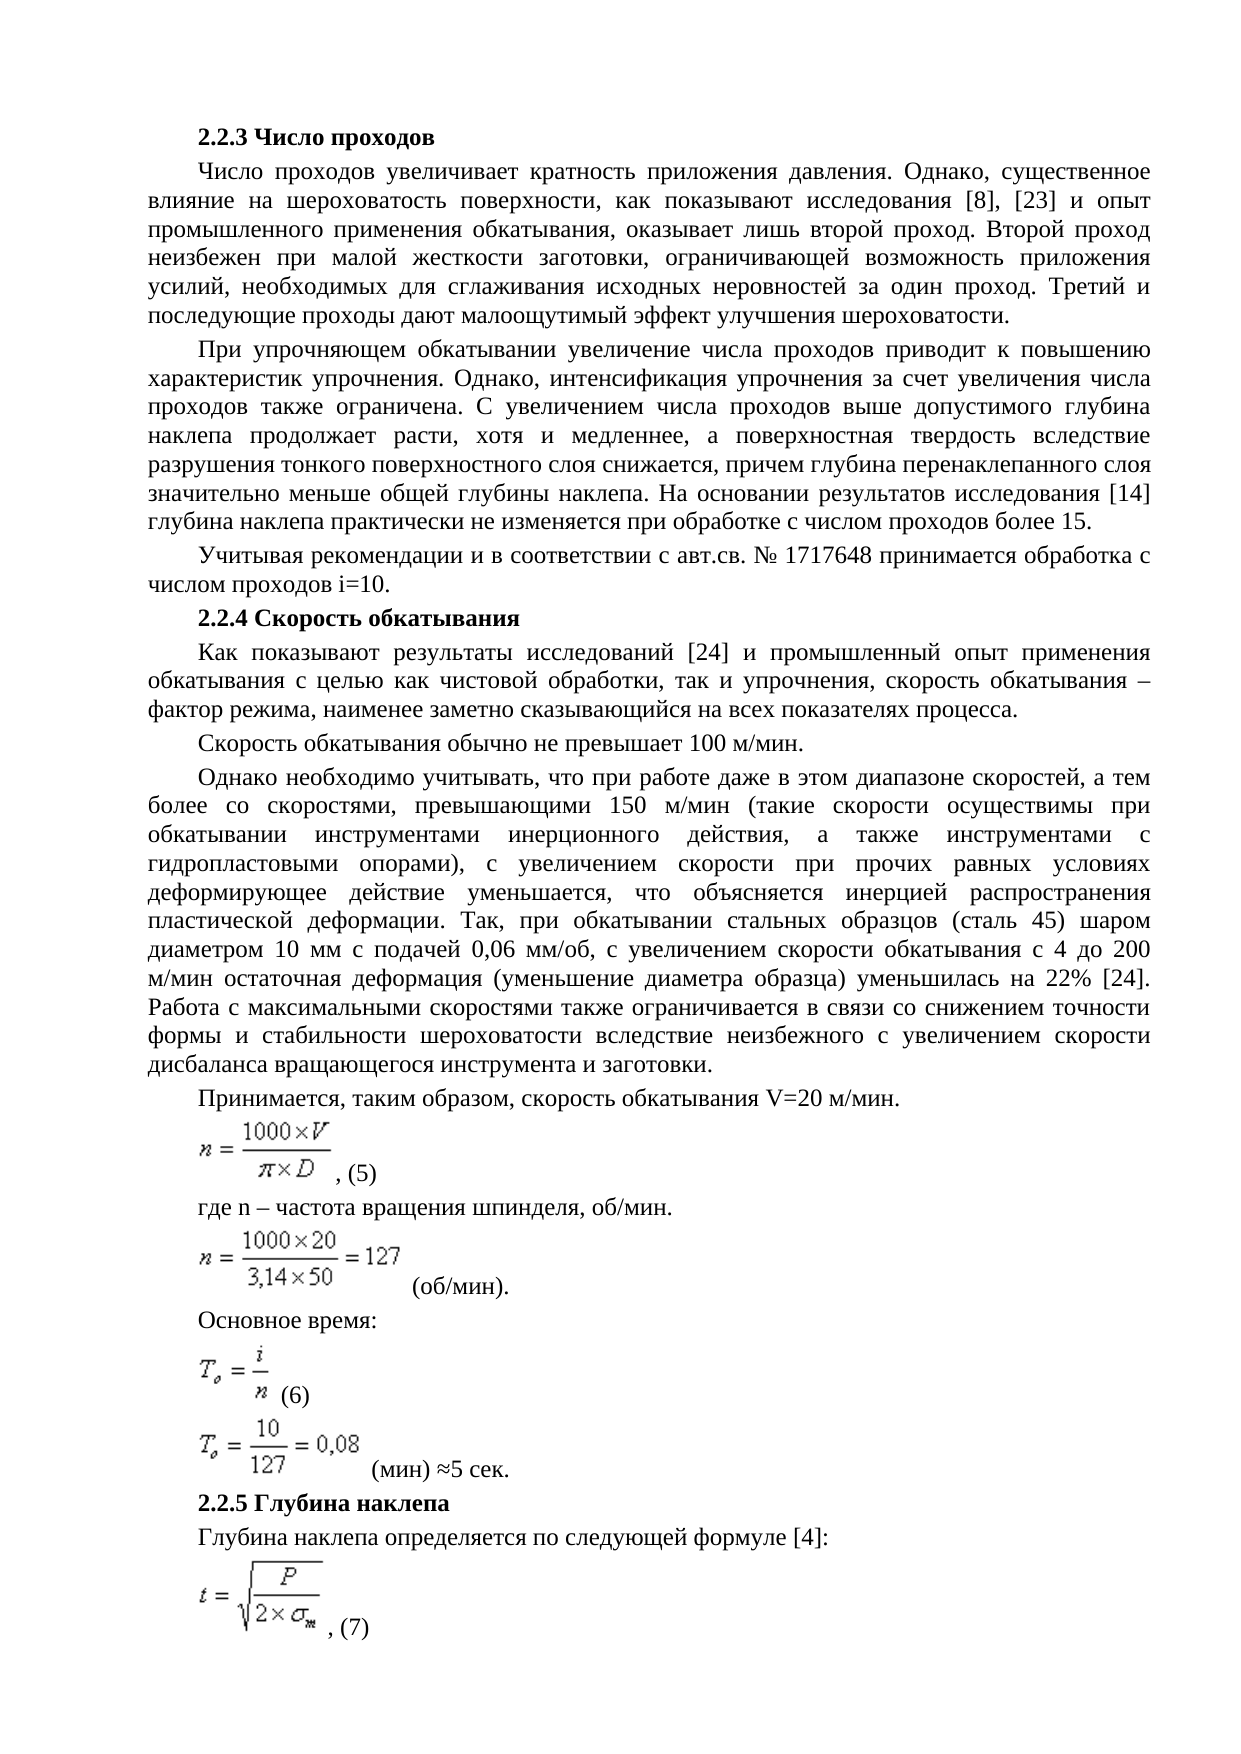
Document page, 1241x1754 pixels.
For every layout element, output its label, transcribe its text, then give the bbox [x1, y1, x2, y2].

text Глубина наклепа определяется по следующей формуле [4]: [148, 1522, 1152, 1551]
picture [197, 1555, 328, 1636]
text , (7) [148, 1556, 1152, 1641]
text 2.2.5 Глубина наклепа [148, 1488, 1152, 1517]
text Принимается, таким образом, скорость обкатывания V=20 м/мин. [148, 1083, 1152, 1112]
text При упрочняющем обкатывании увеличение числа проходов приводит к повышению характеристик упрочнения. Однако, интенсификация упрочнения за счет увеличения числа проходов также ограничена. С увеличением числа проходов выше допустимого глубина наклепа продолжает расти, хотя и медленнее, а поверхностная твердость вследствие разрушения тонкого поверхностного слоя снижается, причем глубина перенаклепанного слоя значительно меньше общей глубины наклепа. На основании результатов исследования [14] глубина наклепа практически не изменяется при обработке с числом проходов более 15. [148, 334, 1152, 535]
text Как показывают результаты исследований [24] и промышленный опыт применения обкатывания с целью как чистовой обработки, так и упрочнения, скорость обкатывания – фактор режима, наименее заметно сказывающийся на всех показателях процесса. [148, 637, 1152, 723]
text Учитывая рекомендации и в соответствии с авт.св. № 1717648 принимается обработка с числом проходов i=10. [148, 540, 1152, 598]
text Скорость обкатывания обычно не превышает 100 м/мин. [148, 728, 1152, 757]
text 2.2.3 Число проходов [148, 122, 1152, 151]
text где n – частота вращения шпинделя, об/мин. [148, 1192, 1152, 1221]
text Число проходов увеличивает кратность приложения давления. Однако, существенное влияние на шероховатость поверхности, как показывают исследования [8], [23] и опыт промышленного применения обкатывания, оказывает лишь второй проход. Второй проход неизбежен при малой жесткости заготовки, ограничивающей возможность приложения усилий, необходимых для сглаживания исходных неровностей за один проход. Третий и последующие проходы дают малоощутимый эффект улучшения шероховатости. [148, 156, 1152, 329]
text Однако необходимо учитывать, что при работе даже в этом диапазоне скоростей, а тем более со скоростями, превышающими 150 м/мин (такие скорости осуществимы при обкатывании инструментами инерционного действия, а также инструментами с гидропластовыми опорами), с увеличением скорости при прочих равных условиях деформирующее действие уменьшается, что объясняется инерцией распространения пластической деформации. Так, при обкатывании стальных образцов (сталь 45) шаром диаметром 10 мм с подачей 0,06 мм/об, с увеличением скорости обкатывания с 4 до 200 м/мин остаточная деформация (уменьшение диаметра образца) уменьшилась на 22% [24]. Работа с максимальными скоростями также ограничивается в связи со снижением точности формы и стабильности шероховатости вследствие неизбежного с увеличением скорости дисбаланса вращающегося инструмента и заготовки. [148, 762, 1152, 1078]
text 2.2.4 Скорость обкатывания [148, 603, 1152, 632]
picture [197, 1116, 336, 1182]
text , (5) [148, 1117, 1152, 1187]
picture [197, 1413, 365, 1478]
text (мин) ≈5 сек. [148, 1413, 1152, 1483]
picture [197, 1338, 275, 1403]
text (об/мин). [148, 1226, 1152, 1300]
picture [197, 1225, 406, 1295]
text Основное время: [148, 1305, 1152, 1334]
text (6) [148, 1339, 1152, 1408]
